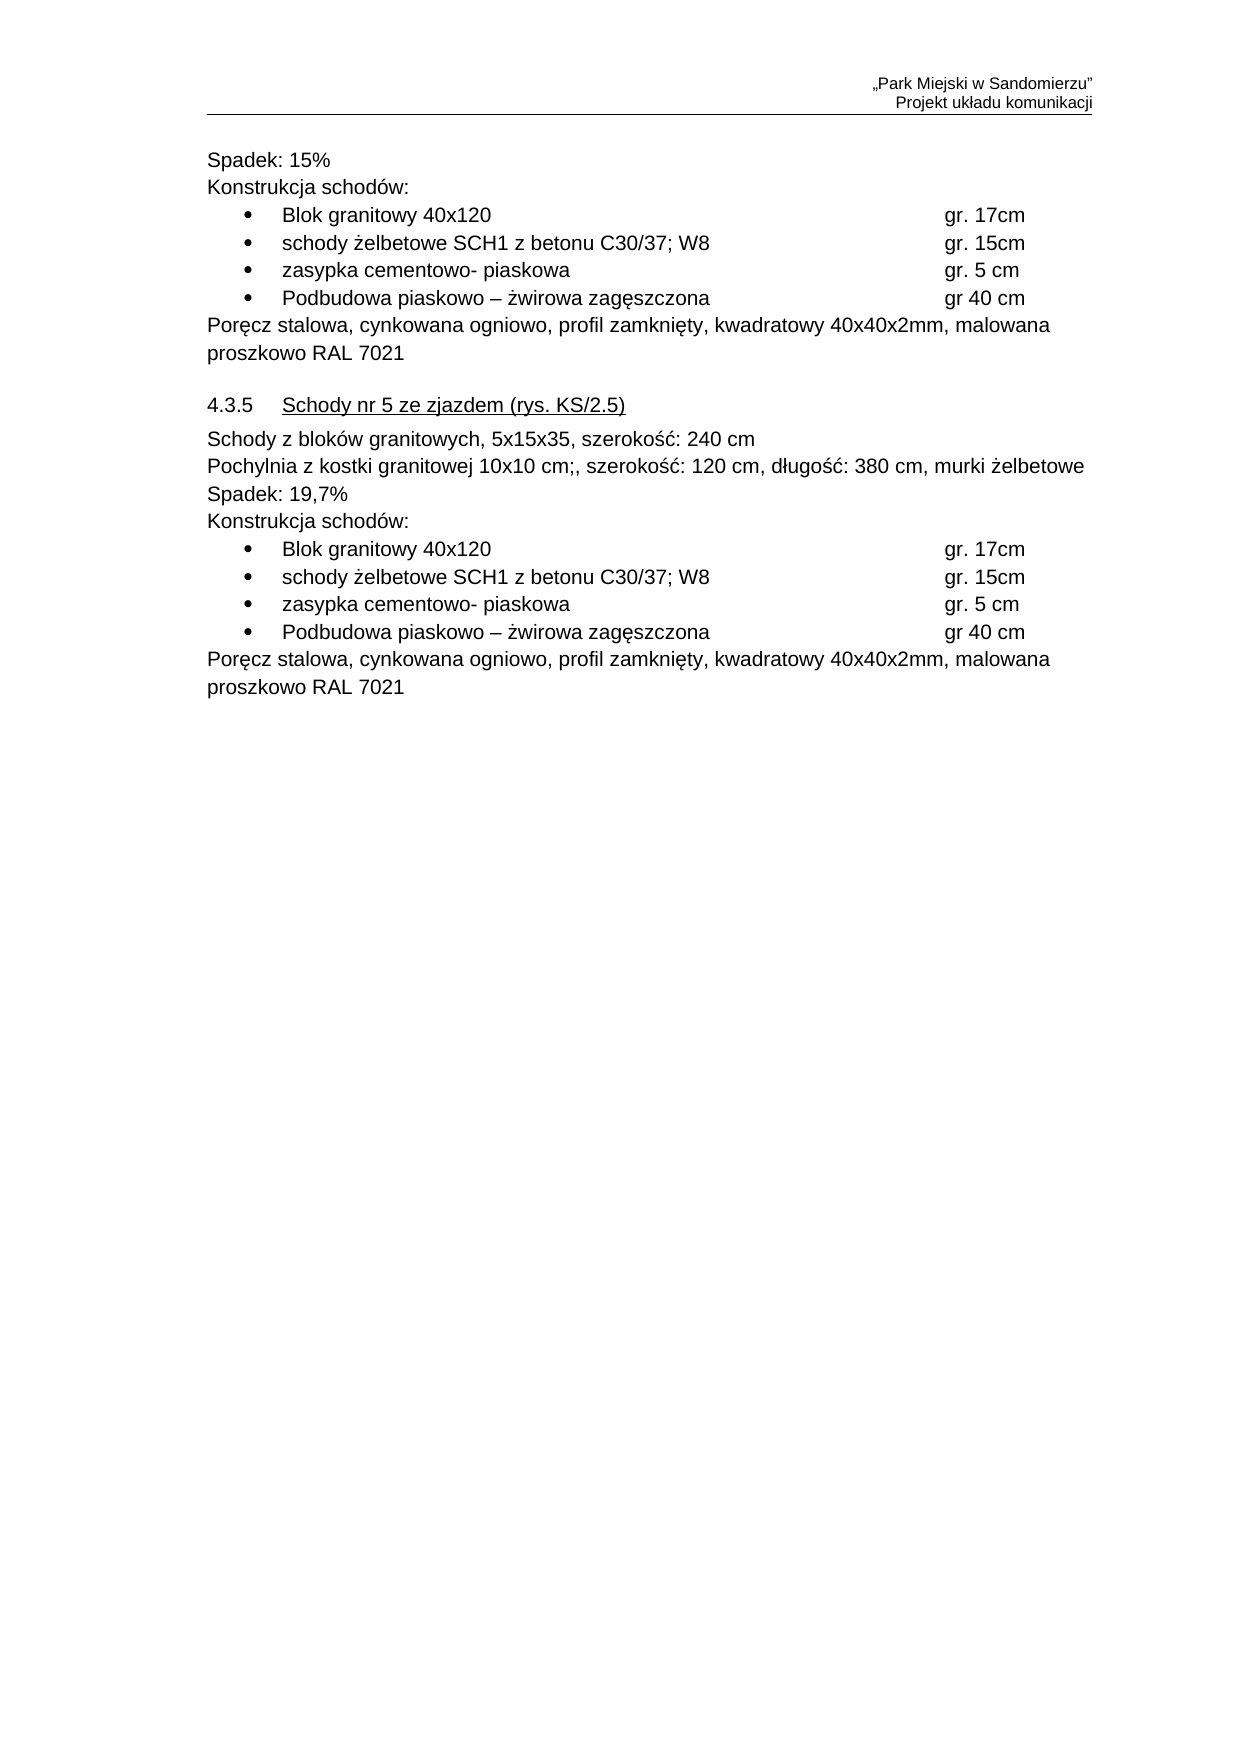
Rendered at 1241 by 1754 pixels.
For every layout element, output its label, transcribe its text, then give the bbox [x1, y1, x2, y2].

text Pochylnia z kostki granitowej 10x10 cm;, szerokość: 120 cm, długość: 380 cm, murki żelbetowe [207, 454, 1092, 478]
text Spadek: 15% [207, 148, 1092, 172]
text Spadek: 19,7% [207, 482, 1092, 506]
text Poręcz stalowa, cynkowana ogniowo, profil zamknięty, kwadratowy 40x40x2mm, malowana proszkowo RAL 7021 [207, 647, 1092, 699]
text Konstrukcja schodów: [207, 175, 1092, 199]
list zasypka cementowo- piaskowa gr. 5 cm [244, 592, 1092, 616]
list Blok granitowy 40x120 gr. 17cm [244, 203, 1092, 227]
list Podbudowa piaskowo – żwirowa zagęszczona gr 40 cm [244, 286, 1092, 309]
text Konstrukcja schodów: [207, 509, 1092, 533]
text Poręcz stalowa, cynkowana ogniowo, profil zamknięty, kwadratowy 40x40x2mm, malowana proszkowo RAL 7021 [207, 313, 1092, 364]
subtitle Schody nr 5 ze zjazdem (rys. KS/2.5) [207, 393, 1092, 417]
list zasypka cementowo- piaskowa gr. 5 cm [244, 258, 1092, 282]
list schody żelbetowe SCH1 z betonu C30/37; W8 gr. 15cm [244, 230, 1092, 254]
list schody żelbetowe SCH1 z betonu C30/37; W8 gr. 15cm [244, 564, 1092, 588]
list Podbudowa piaskowo – żwirowa zagęszczona gr 40 cm [244, 620, 1092, 644]
list Blok granitowy 40x120 gr. 17cm [244, 537, 1092, 561]
text Schody z bloków granitowych, 5x15x35, szerokość: 240 cm [207, 427, 1092, 451]
